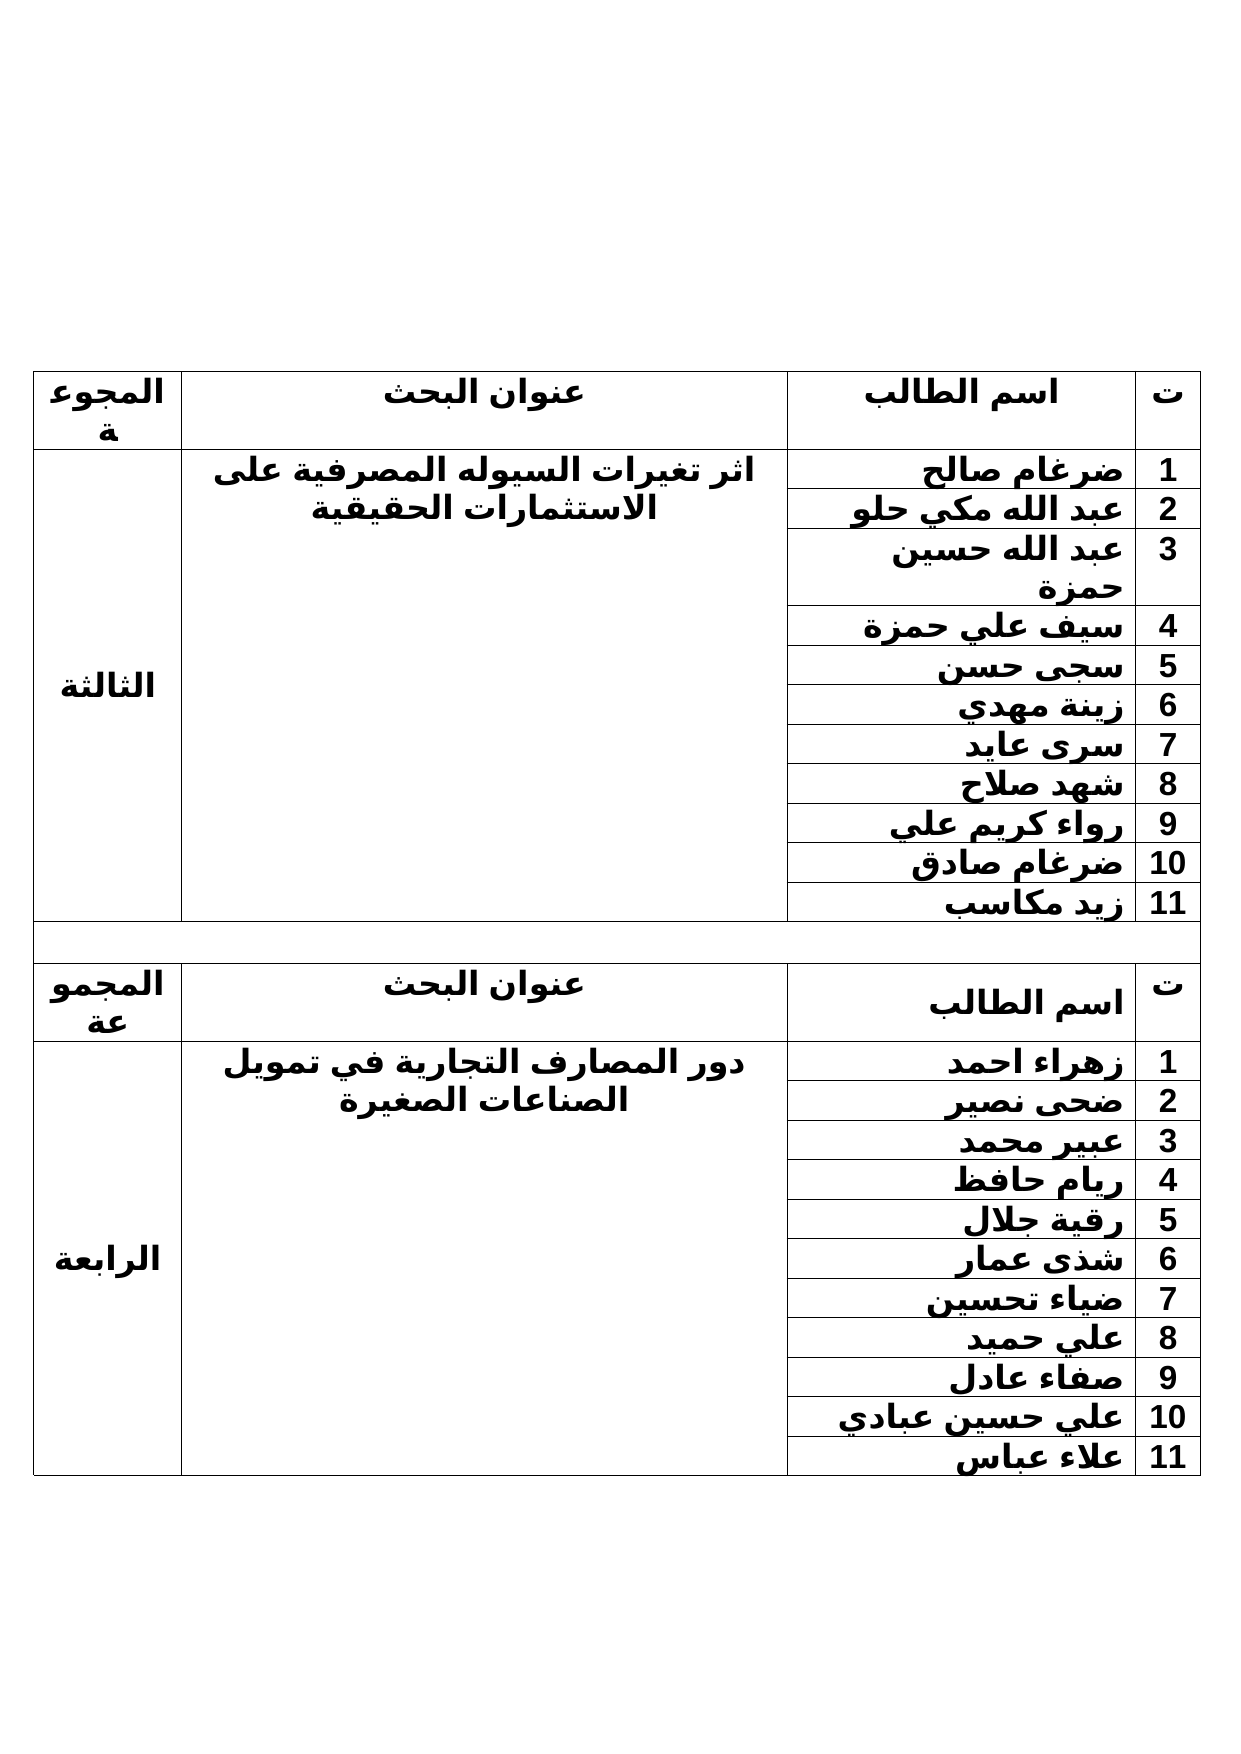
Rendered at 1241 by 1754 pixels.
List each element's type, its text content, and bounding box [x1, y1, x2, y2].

table_cell 5 [1136, 1200, 1200, 1238]
table_cell 6 [1136, 685, 1200, 724]
table_cell ت [1136, 964, 1200, 1041]
table_cell اسم الطالب [788, 964, 1135, 1041]
table_cell عبد الله حسين حمزة [788, 529, 1135, 605]
table_cell سجى حسن [788, 646, 1135, 684]
table_header المجوعة [34, 372, 181, 448]
table_cell زيد مكاسب [788, 883, 1135, 921]
table_header عنوان البحث [182, 372, 787, 448]
table_cell شذى عمار [788, 1239, 1135, 1278]
table_cell سرى عايد [788, 725, 1135, 763]
table_cell صفاء عادل [788, 1358, 1135, 1396]
table_cell 2 [1136, 489, 1200, 527]
table_cell 3 [1136, 529, 1200, 605]
table_cell 9 [1136, 1358, 1200, 1396]
table_cell 4 [1136, 606, 1200, 645]
table_cell دور المصارف التجارية في تمويل الصناعات الصغيرة [182, 1042, 787, 1475]
table_cell رواء كريم علي [788, 804, 1135, 842]
table_cell 11 [1136, 883, 1200, 921]
table_cell [34, 922, 1200, 963]
table_cell ضرغام صالح [788, 450, 1135, 488]
table_cell علي حسين عبادي [788, 1397, 1135, 1436]
table_cell عنوان البحث [182, 964, 787, 1041]
table_cell 6 [1136, 1239, 1200, 1278]
table_cell 7 [1136, 1279, 1200, 1317]
table_cell 8 [1136, 1318, 1200, 1357]
table_cell علاء عباس [788, 1437, 1135, 1475]
table_cell 7 [1136, 725, 1200, 763]
table_cell عبد الله مكي حلو [788, 489, 1135, 527]
table_header ت [1136, 372, 1200, 448]
table_header اسم الطالب [788, 372, 1135, 448]
table_cell المجموعة [34, 964, 181, 1041]
table_cell الثالثة [34, 450, 181, 921]
table_cell ضياء تحسين [788, 1279, 1135, 1317]
table_cell الرابعة [34, 1042, 181, 1475]
table_cell 10 [1136, 843, 1200, 882]
table_cell زينة مهدي [788, 685, 1135, 724]
table_cell زهراء احمد [788, 1042, 1135, 1080]
table_cell 1 [1136, 450, 1200, 488]
table_cell 9 [1136, 804, 1200, 842]
table_cell 11 [1136, 1437, 1200, 1475]
table_cell عبير محمد [788, 1121, 1135, 1159]
table_cell سيف علي حمزة [788, 606, 1135, 645]
table_cell رقية جلال [788, 1200, 1135, 1238]
table_cell 5 [1136, 646, 1200, 684]
table_cell 10 [1136, 1397, 1200, 1436]
table_cell اثر تغيرات السيوله المصرفية على الاستثمارات الحقيقية [182, 450, 787, 921]
table_cell ضرغام صادق [788, 843, 1135, 882]
table_cell 3 [1136, 1121, 1200, 1159]
table_cell 4 [1136, 1160, 1200, 1199]
table_cell شهد صلاح [788, 764, 1135, 803]
table_cell 8 [1136, 764, 1200, 803]
table_cell 2 [1136, 1081, 1200, 1120]
table_cell ريام حافظ [788, 1160, 1135, 1199]
table_cell علي حميد [788, 1318, 1135, 1357]
table_cell ضحى نصير [788, 1081, 1135, 1120]
table_cell 1 [1136, 1042, 1200, 1080]
